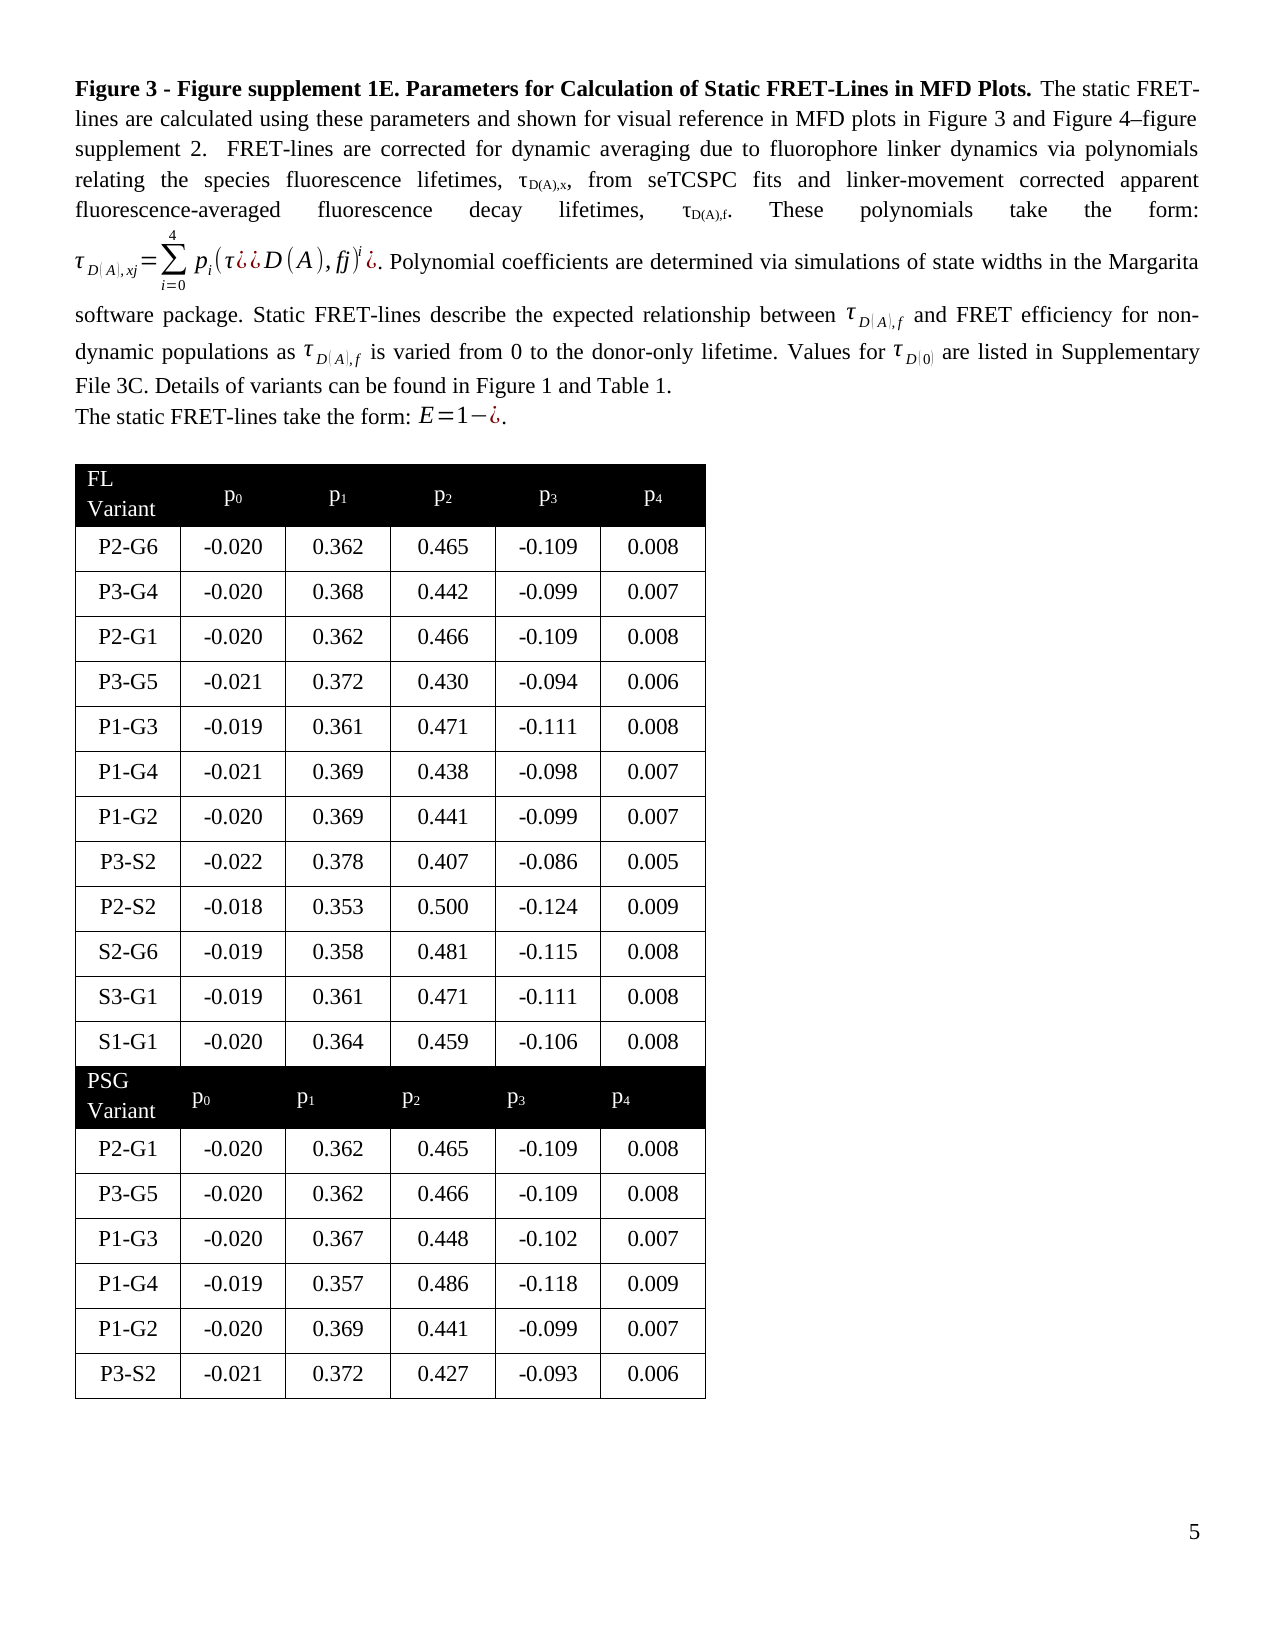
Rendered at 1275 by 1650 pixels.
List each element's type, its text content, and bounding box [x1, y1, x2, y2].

table_cell 0.008 [601, 1129, 705, 1173]
table_cell -0.020 [181, 617, 285, 661]
table_cell p1 [286, 1067, 390, 1128]
table_cell P2-S2 [76, 887, 180, 931]
table_cell -0.020 [181, 1022, 285, 1066]
table_cell 0.361 [286, 977, 390, 1021]
table_cell -0.093 [496, 1354, 600, 1398]
table_cell 0.486 [391, 1264, 495, 1308]
table_cell -0.020 [181, 527, 285, 571]
table_cell 0.372 [286, 1354, 390, 1398]
table_cell P3-S2 [76, 842, 180, 886]
table_header p1 [286, 465, 390, 526]
table_cell 0.007 [601, 752, 705, 796]
table_cell -0.111 [496, 977, 600, 1021]
table_cell P2-G1 [76, 1129, 180, 1173]
table_cell p3 [496, 1067, 600, 1128]
table_cell 0.005 [601, 842, 705, 886]
table_cell P1-G3 [76, 707, 180, 751]
table_cell 0.362 [286, 1174, 390, 1218]
table_cell -0.099 [496, 572, 600, 616]
table_header FL Variant [76, 465, 180, 526]
table_header p3 [496, 465, 600, 526]
table_cell P2-G6 [76, 527, 180, 571]
table_cell 0.368 [286, 572, 390, 616]
table_cell -0.021 [181, 1354, 285, 1398]
table_cell -0.020 [181, 572, 285, 616]
table_cell 0.430 [391, 662, 495, 706]
table_cell -0.022 [181, 842, 285, 886]
table_cell -0.109 [496, 527, 600, 571]
table_cell 0.427 [391, 1354, 495, 1398]
table_cell S1-G1 [76, 1022, 180, 1066]
table_cell 0.471 [391, 977, 495, 1021]
table_cell -0.099 [496, 1309, 600, 1353]
table_cell P1-G2 [76, 1309, 180, 1353]
table_cell 0.459 [391, 1022, 495, 1066]
table_cell -0.102 [496, 1219, 600, 1263]
table_cell 0.441 [391, 1309, 495, 1353]
table_cell -0.109 [496, 1129, 600, 1173]
table_cell -0.021 [181, 662, 285, 706]
table_cell P1-G4 [76, 1264, 180, 1308]
table_cell 0.008 [601, 707, 705, 751]
table_cell PSG Variant [76, 1067, 180, 1128]
table_cell 0.007 [601, 797, 705, 841]
table_cell 0.008 [601, 527, 705, 571]
table_cell -0.086 [496, 842, 600, 886]
table_cell 0.465 [391, 527, 495, 571]
table_cell 0.500 [391, 887, 495, 931]
table_cell 0.006 [601, 1354, 705, 1398]
table_cell -0.020 [181, 1129, 285, 1173]
table_cell 0.362 [286, 1129, 390, 1173]
table_cell -0.094 [496, 662, 600, 706]
table_cell -0.109 [496, 617, 600, 661]
table_cell 0.007 [601, 1219, 705, 1263]
table_cell 0.007 [601, 1309, 705, 1353]
table_cell -0.019 [181, 932, 285, 976]
table_cell 0.407 [391, 842, 495, 886]
table_cell 0.466 [391, 617, 495, 661]
table_cell 0.369 [286, 752, 390, 796]
table_cell 0.353 [286, 887, 390, 931]
table_cell 0.448 [391, 1219, 495, 1263]
table_cell 0.358 [286, 932, 390, 976]
table_cell P3-S2 [76, 1354, 180, 1398]
table_cell P1-G3 [76, 1219, 180, 1263]
table_cell -0.019 [181, 707, 285, 751]
table_cell 0.009 [601, 887, 705, 931]
table_cell -0.020 [181, 1309, 285, 1353]
table_cell 0.369 [286, 1309, 390, 1353]
table_cell 0.008 [601, 977, 705, 1021]
table_cell 0.442 [391, 572, 495, 616]
table_cell 0.361 [286, 707, 390, 751]
table_cell -0.106 [496, 1022, 600, 1066]
table_cell p4 [601, 1067, 705, 1128]
text Figure 3 - Figure supplement 1E. Parameters for Calculation of Static FRET-Lines in MFD Plots. The static FRET-lines are calculated using these parameters and shown for visual reference in MFD plots in Figure 3 and Figure 4–figure supplement 2. FRET-lines are corrected for dynamic averaging due to fluorophore linker dynamics via polynomials relating the species fluorescence lifetimes, τD(A),x, from seTCSPC fits and linker-movement corrected apparent fluorescence-averaged fluorescence decay lifetimes, τD(A),f. These polynomials take the form: . Polynomial coefficients are determined via simulations of state widths in the Margarita software package. Static FRET-lines describe the expected relationship between and FRET efficiency for non-dynamic populations as is varied from 0 to the donor-only lifetime. Values for are listed in Supplementary File 3C. Details of variants can be found in Figure 1 and Table 1. [75, 75, 1200, 398]
table_cell -0.118 [496, 1264, 600, 1308]
table_cell 0.465 [391, 1129, 495, 1173]
table_cell 0.009 [601, 1264, 705, 1308]
table_cell 0.362 [286, 527, 390, 571]
table_cell 0.369 [286, 797, 390, 841]
table_cell 0.357 [286, 1264, 390, 1308]
table_cell 0.008 [601, 1174, 705, 1218]
table_cell -0.020 [181, 797, 285, 841]
table_cell 0.362 [286, 617, 390, 661]
table_cell 0.438 [391, 752, 495, 796]
table_cell -0.019 [181, 1264, 285, 1308]
table_cell -0.099 [496, 797, 600, 841]
table_cell P2-G1 [76, 617, 180, 661]
table_cell P1-G4 [76, 752, 180, 796]
table_cell 0.471 [391, 707, 495, 751]
table_cell 0.367 [286, 1219, 390, 1263]
table_cell S2-G6 [76, 932, 180, 976]
table_cell -0.098 [496, 752, 600, 796]
text The static FRET-lines take the form: . [75, 402, 1200, 430]
table_cell 0.007 [601, 572, 705, 616]
table_cell p2 [391, 1067, 495, 1128]
table_cell -0.111 [496, 707, 600, 751]
table_header p0 [181, 465, 285, 526]
table_cell 0.441 [391, 797, 495, 841]
table_cell 0.466 [391, 1174, 495, 1218]
table_cell 0.008 [601, 1022, 705, 1066]
table_cell 0.378 [286, 842, 390, 886]
table_cell -0.124 [496, 887, 600, 931]
table_cell -0.115 [496, 932, 600, 976]
table_header p4 [601, 465, 705, 526]
table_cell 0.008 [601, 617, 705, 661]
table_cell p0 [181, 1067, 285, 1128]
table_cell S3-G1 [76, 977, 180, 1021]
table_cell P3-G5 [76, 662, 180, 706]
table_cell -0.020 [181, 1174, 285, 1218]
table_cell 0.481 [391, 932, 495, 976]
table_cell -0.020 [181, 1219, 285, 1263]
table_cell P3-G4 [76, 572, 180, 616]
table_cell -0.019 [181, 977, 285, 1021]
table_cell P3-G5 [76, 1174, 180, 1218]
table_cell 0.006 [601, 662, 705, 706]
table_cell P1-G2 [76, 797, 180, 841]
table_cell -0.109 [496, 1174, 600, 1218]
table_cell 0.364 [286, 1022, 390, 1066]
table_header p2 [391, 465, 495, 526]
table_cell -0.018 [181, 887, 285, 931]
table_cell -0.021 [181, 752, 285, 796]
table_cell 0.008 [601, 932, 705, 976]
table_cell 0.372 [286, 662, 390, 706]
